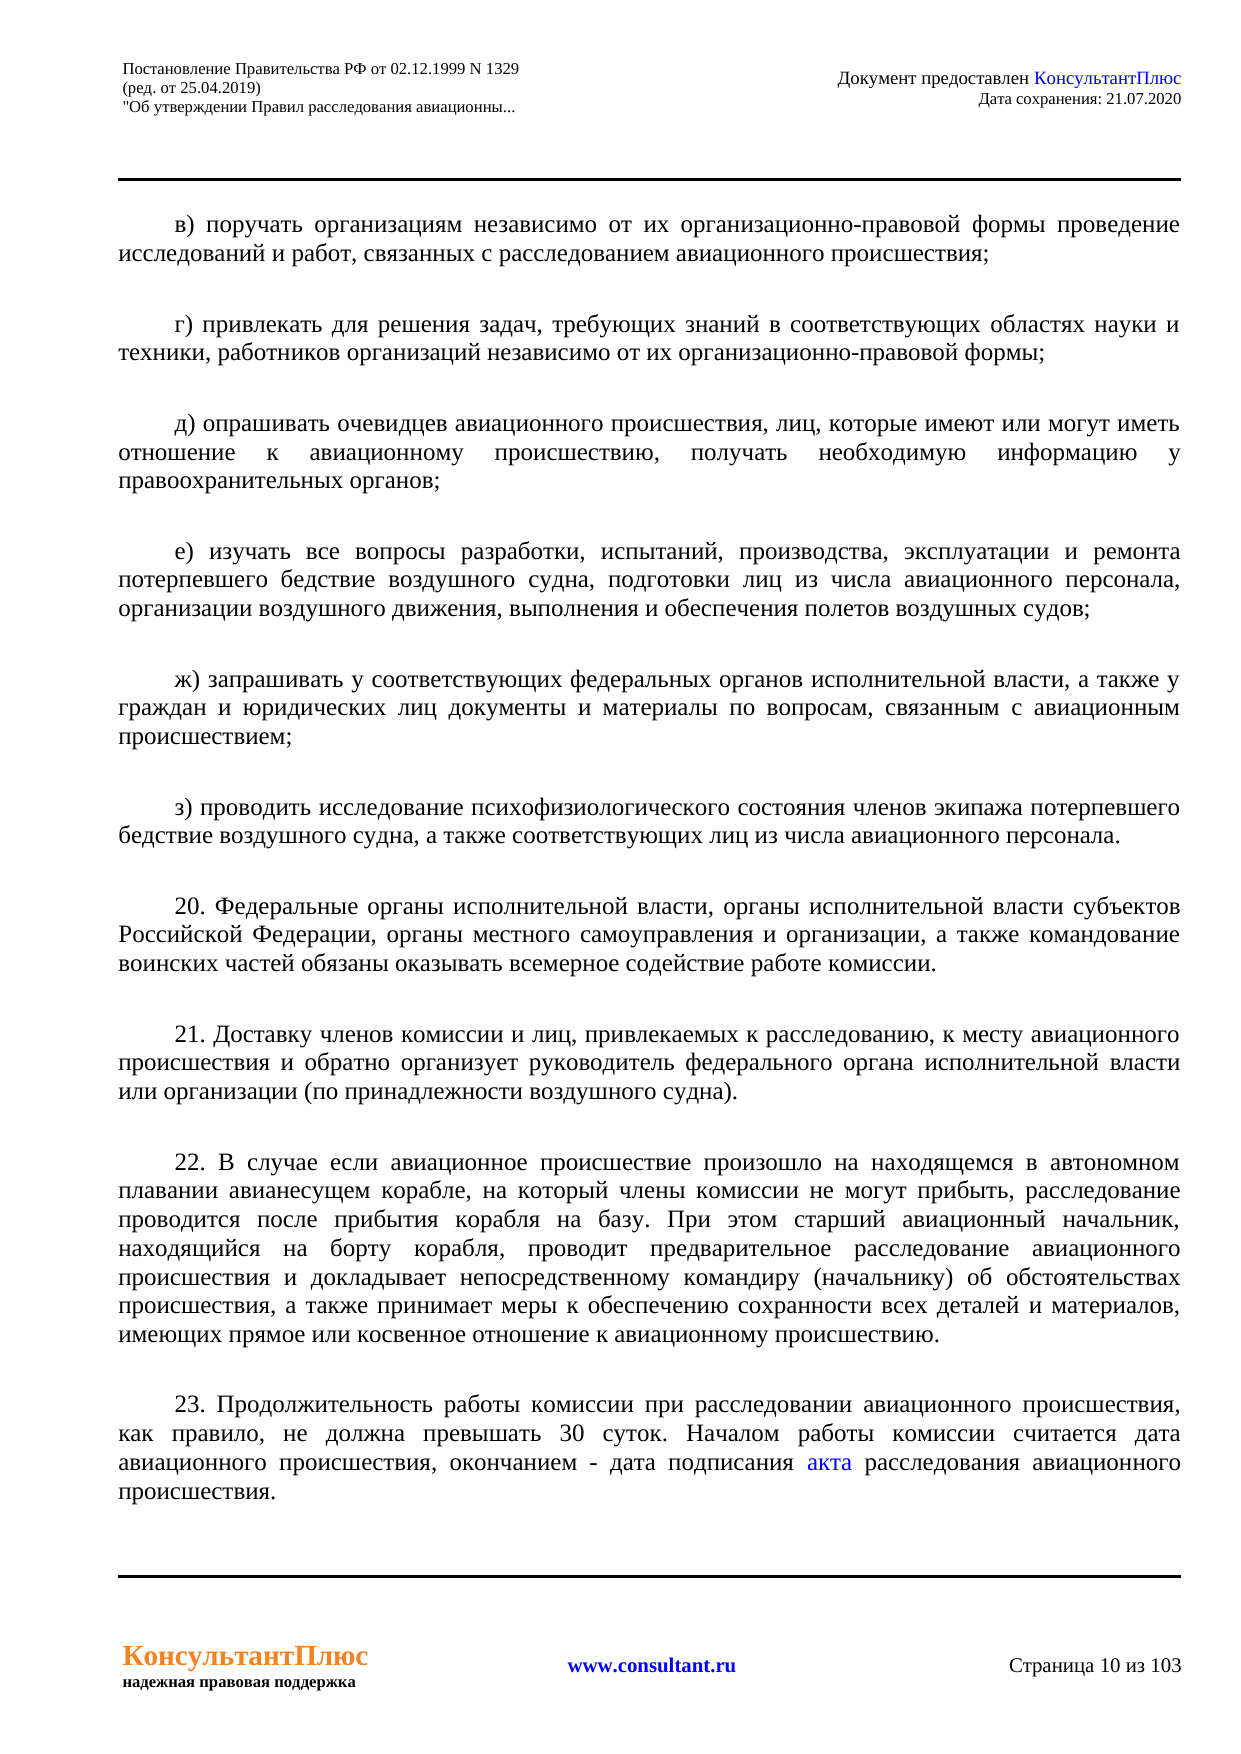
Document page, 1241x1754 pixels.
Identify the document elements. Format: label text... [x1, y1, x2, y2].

text е) изучать все вопросы разработки, испытаний, производства, эксплуатации и ремонта потерпевшего бедствие воздушного судна, подготовки лиц из числа авиационного персонала, организации воздушного движения, выполнения и обеспечения полетов воздушных судов; [118, 536, 1181, 622]
text 23. Продолжительность работы комиссии при расследовании авиационного происшествия, как правило, не должна превышать 30 суток. Началом работы комиссии считается дата авиационного происшествия, окончанием - дата подписания акта расследования авиационного происшествия. [118, 1389, 1181, 1504]
text д) опрашивать очевидцев авиационного происшествия, лиц, которые имеют или могут иметь отношение к авиационному происшествию, получать необходимую информацию у правоохранительных органов; [118, 408, 1181, 494]
text в) поручать организациям независимо от их организационно-правовой формы проведение исследований и работ, связанных с расследованием авиационного происшествия; [118, 209, 1181, 267]
text ж) запрашивать у соответствующих федеральных органов исполнительной власти, а также у граждан и юридических лиц документы и материалы по вопросам, связанным с авиационным происшествием; [118, 664, 1181, 750]
text з) проводить исследование психофизиологического состояния членов экипажа потерпевшего бедствие воздушного судна, а также соответствующих лиц из числа авиационного персонала. [118, 792, 1181, 849]
text 21. Доставку членов комиссии и лиц, привлекаемых к расследованию, к месту авиационного происшествия и обратно организует руководитель федерального органа исполнительной власти или организации (по принадлежности воздушного судна). [118, 1019, 1181, 1105]
text г) привлекать для решения задач, требующих знаний в соответствующих областях науки и техники, работников организаций независимо от их организационно-правовой формы; [118, 309, 1181, 366]
text 20. Федеральные органы исполнительной власти, органы исполнительной власти субъектов Российской Федерации, органы местного самоуправления и организации, а также командование воинских частей обязаны оказывать всемерное содействие работе комиссии. [118, 891, 1181, 977]
text 22. В случае если авиационное происшествие произошло на находящемся в автономном плавании авианесущем корабле, на который члены комиссии не могут прибыть, расследование проводится после прибытия корабля на базу. При этом старший авиационный начальник, находящийся на борту корабля, проводит предварительное расследование авиационного происшествия и докладывает непосредственному командиру (начальнику) об обстоятельствах происшествия, а также принимает меры к обеспечению сохранности всех деталей и материалов, имеющих прямое или косвенное отношение к авиационному происшествию. [118, 1147, 1181, 1348]
